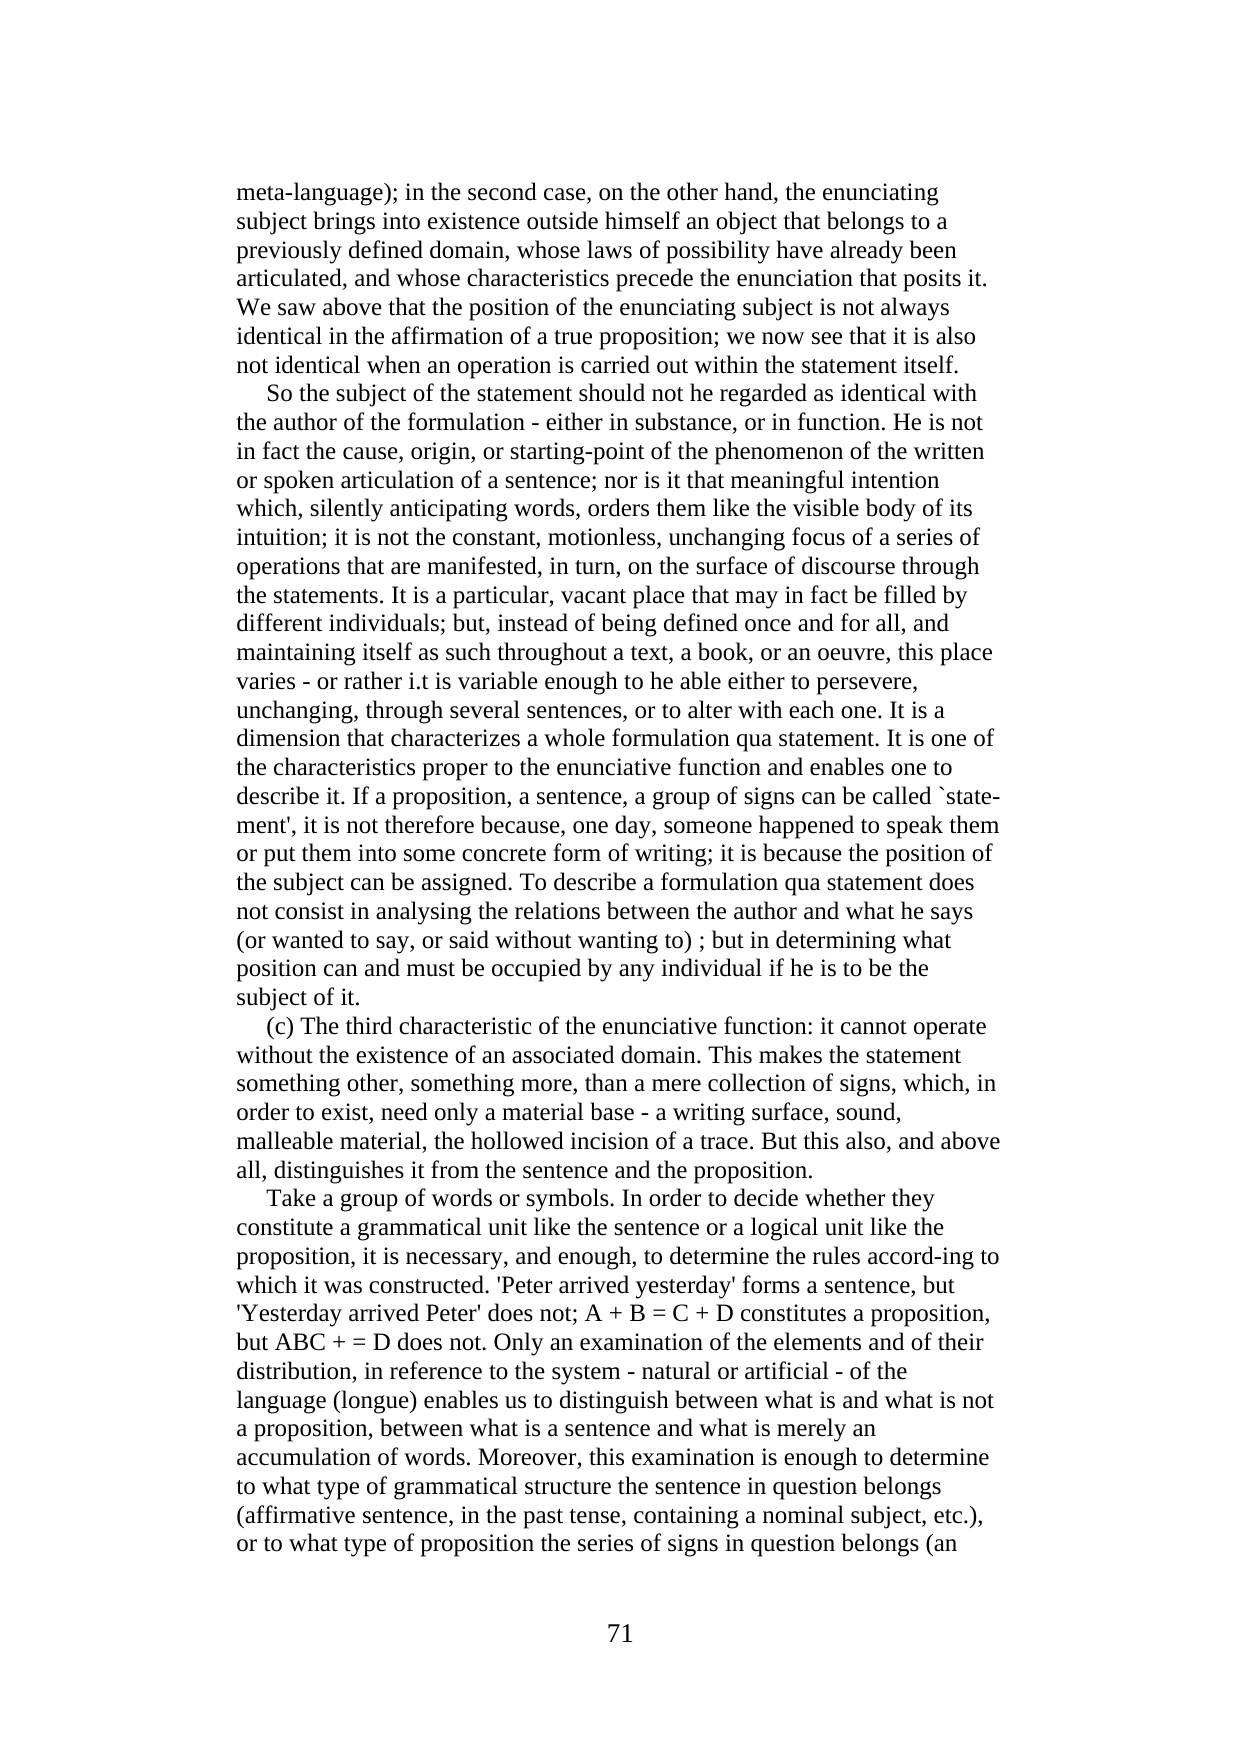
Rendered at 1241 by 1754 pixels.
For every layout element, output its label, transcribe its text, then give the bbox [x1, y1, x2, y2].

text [236, 177, 1004, 378]
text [236, 1183, 1004, 1557]
text (c) The third characteristic of the enunciative function: it cannot operate without the existence of an associated domain. This makes the statement something other, something more, than a mere collection of signs, which, in order to exist, need only a material base - a writing surface, sound, malleable material, the hollowed incision of a trace. But this also, and above all, distinguishes it from the sentence and the proposition. [236, 1011, 1004, 1183]
text So the subject of the statement should not he regarded as identical with the author of the formulation - either in substance, or in function. He is not in fact the cause, origin, or starting-point of the phenomenon of the written or spoken articulation of a sentence; nor is it that mean­ingful intention which, silently anticipating words, orders them like the visible body of its intuition; it is not the constant, motionless, unchanging focus of a series of operations that are manifested, in turn, on the surface of discourse through the statements. It is a particular, vacant place that may in fact be filled by different individuals; but, instead of being defined once and for all, and maintaining itself as such throughout a text, a book, or an oeuvre, this place varies - or rather i.t is variable enough to he able either to persevere, unchanging, through several sentences, or to alter with each one. It is a dimension that characterizes a whole formulation qua statement. It is one of the charac­teristics proper to the enunciative function and enables one to describe it. If a proposition, a sentence, a group of signs can be called `state-ment', it is not therefore because, one day, someone happened to speak them or put them into some concrete form of writing; it is because the position of the subject can be assigned. To describe a formulation qua statement does not consist in analysing the relations between the author and what he says (or wanted to say, or said without wanting to) ; but in determining what position can and must be occupied by any individual if he is to be the subject of it. [236, 378, 1004, 1011]
